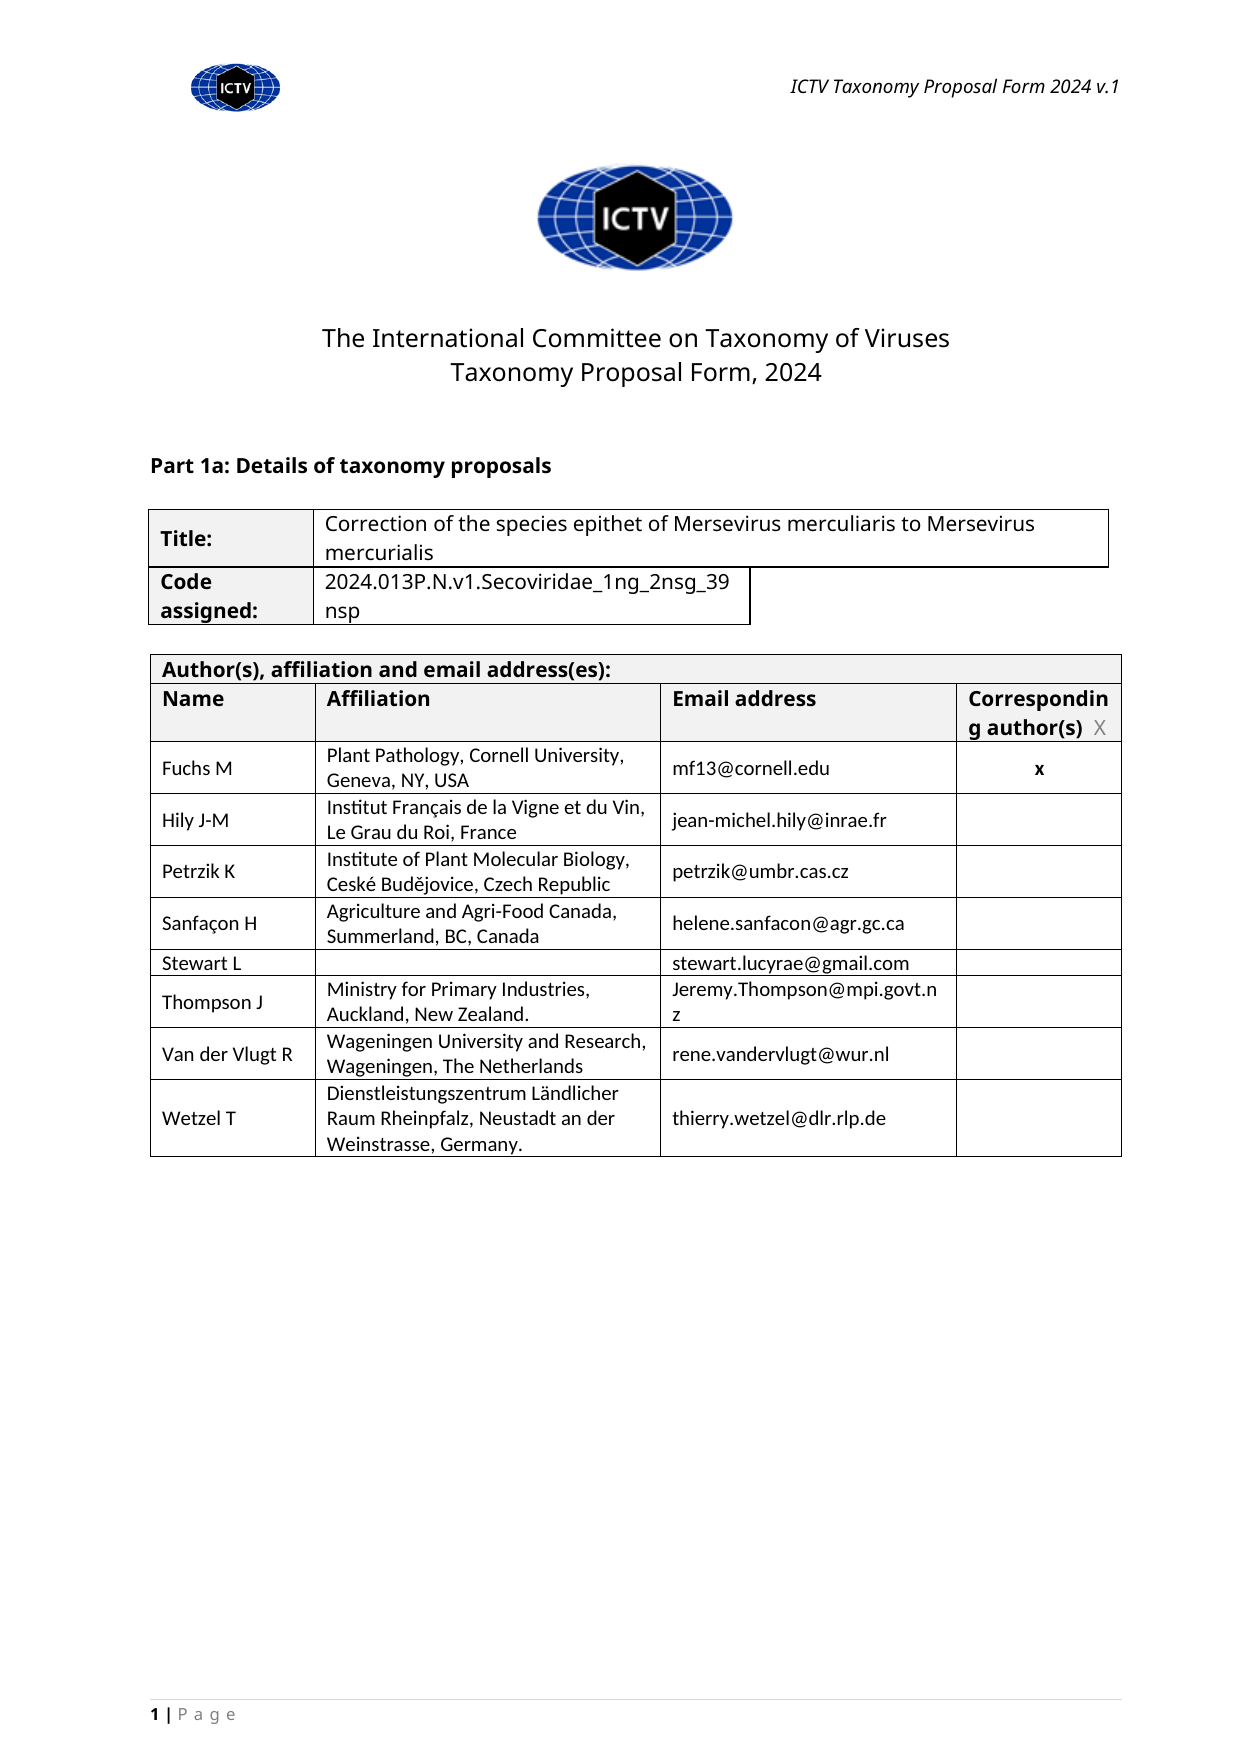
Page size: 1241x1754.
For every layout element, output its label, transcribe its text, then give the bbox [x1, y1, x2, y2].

table_cell Wageningen University and Research, Wageningen, The Netherlands [316, 1028, 660, 1079]
table_cell Agriculture and Agri-Food Canada, Summerland, BC, Canada [316, 898, 660, 949]
table_cell Institute of Plant Molecular Biology, Ceské Budějovice, Czech Republic [316, 846, 660, 897]
table_cell mf13@cornell.edu [661, 742, 956, 793]
table_cell [957, 846, 1121, 897]
table_cell Sanfaçon H [151, 898, 315, 949]
table_cell x [957, 742, 1121, 793]
table_cell stewart.lucyrae@gmail.com [661, 950, 956, 975]
table_cell Stewart L [151, 950, 315, 975]
table_header Title: [149, 510, 313, 566]
table_cell Dienstleistungszentrum Ländlicher Raum Rheinpfalz, Neustadt an der Weinstrasse, Germany. [316, 1080, 660, 1156]
table_cell Petrzik K [151, 846, 315, 897]
table_cell Plant Pathology, Cornell University, Geneva, NY, USA [316, 742, 660, 793]
table_cell Institut Français de la Vigne et du Vin, Le Grau du Roi, France [316, 794, 660, 845]
table_cell Affiliation [316, 684, 660, 741]
table_cell Email address [661, 684, 956, 741]
table_cell jean-michel.hily@inrae.fr [661, 794, 956, 845]
table_header Correction of the species epithet of Mersevirus merculiaris to Mersevirus mercurialis [314, 510, 1108, 566]
table_cell 2024.013P.N.v1.Secoviridae_1ng_2nsg_39nsp [314, 568, 749, 624]
table_cell [957, 794, 1121, 845]
table_cell Hily J-M [151, 794, 315, 845]
table_cell Name [151, 684, 315, 741]
table_cell Van der Vlugt R [151, 1028, 315, 1079]
table_cell Ministry for Primary Industries, Auckland, New Zealand. [316, 976, 660, 1027]
table_cell helene.sanfacon@agr.gc.ca [661, 898, 956, 949]
table_cell [957, 1028, 1121, 1079]
table_cell thierry.wetzel@dlr.rlp.de [661, 1080, 956, 1156]
table_cell Corresponding author(s) X [957, 684, 1121, 741]
table_cell [957, 1080, 1121, 1156]
table_cell [316, 950, 660, 975]
picture [190, 56, 282, 113]
picture [535, 150, 737, 274]
table_cell [957, 976, 1121, 1027]
table_cell Code assigned: [149, 568, 313, 624]
table_cell petrzik@umbr.cas.cz [661, 846, 956, 897]
table_cell [957, 898, 1121, 949]
table_cell Wetzel T [151, 1080, 315, 1156]
text Part 1a: Details of taxonomy proposals [150, 452, 1122, 480]
text Taxonomy Proposal Form, 2024 [150, 355, 1122, 389]
text The International Committee on Taxonomy of Viruses [150, 321, 1122, 355]
table_cell Thompson J [151, 976, 315, 1027]
table_cell Fuchs M [151, 742, 315, 793]
table_cell rene.vandervlugt@wur.nl [661, 1028, 956, 1079]
table_header Author(s), affiliation and email address(es): [151, 655, 1121, 683]
table_cell [957, 950, 1121, 975]
table_cell Jeremy.Thompson@mpi.govt.nz [661, 976, 956, 1027]
